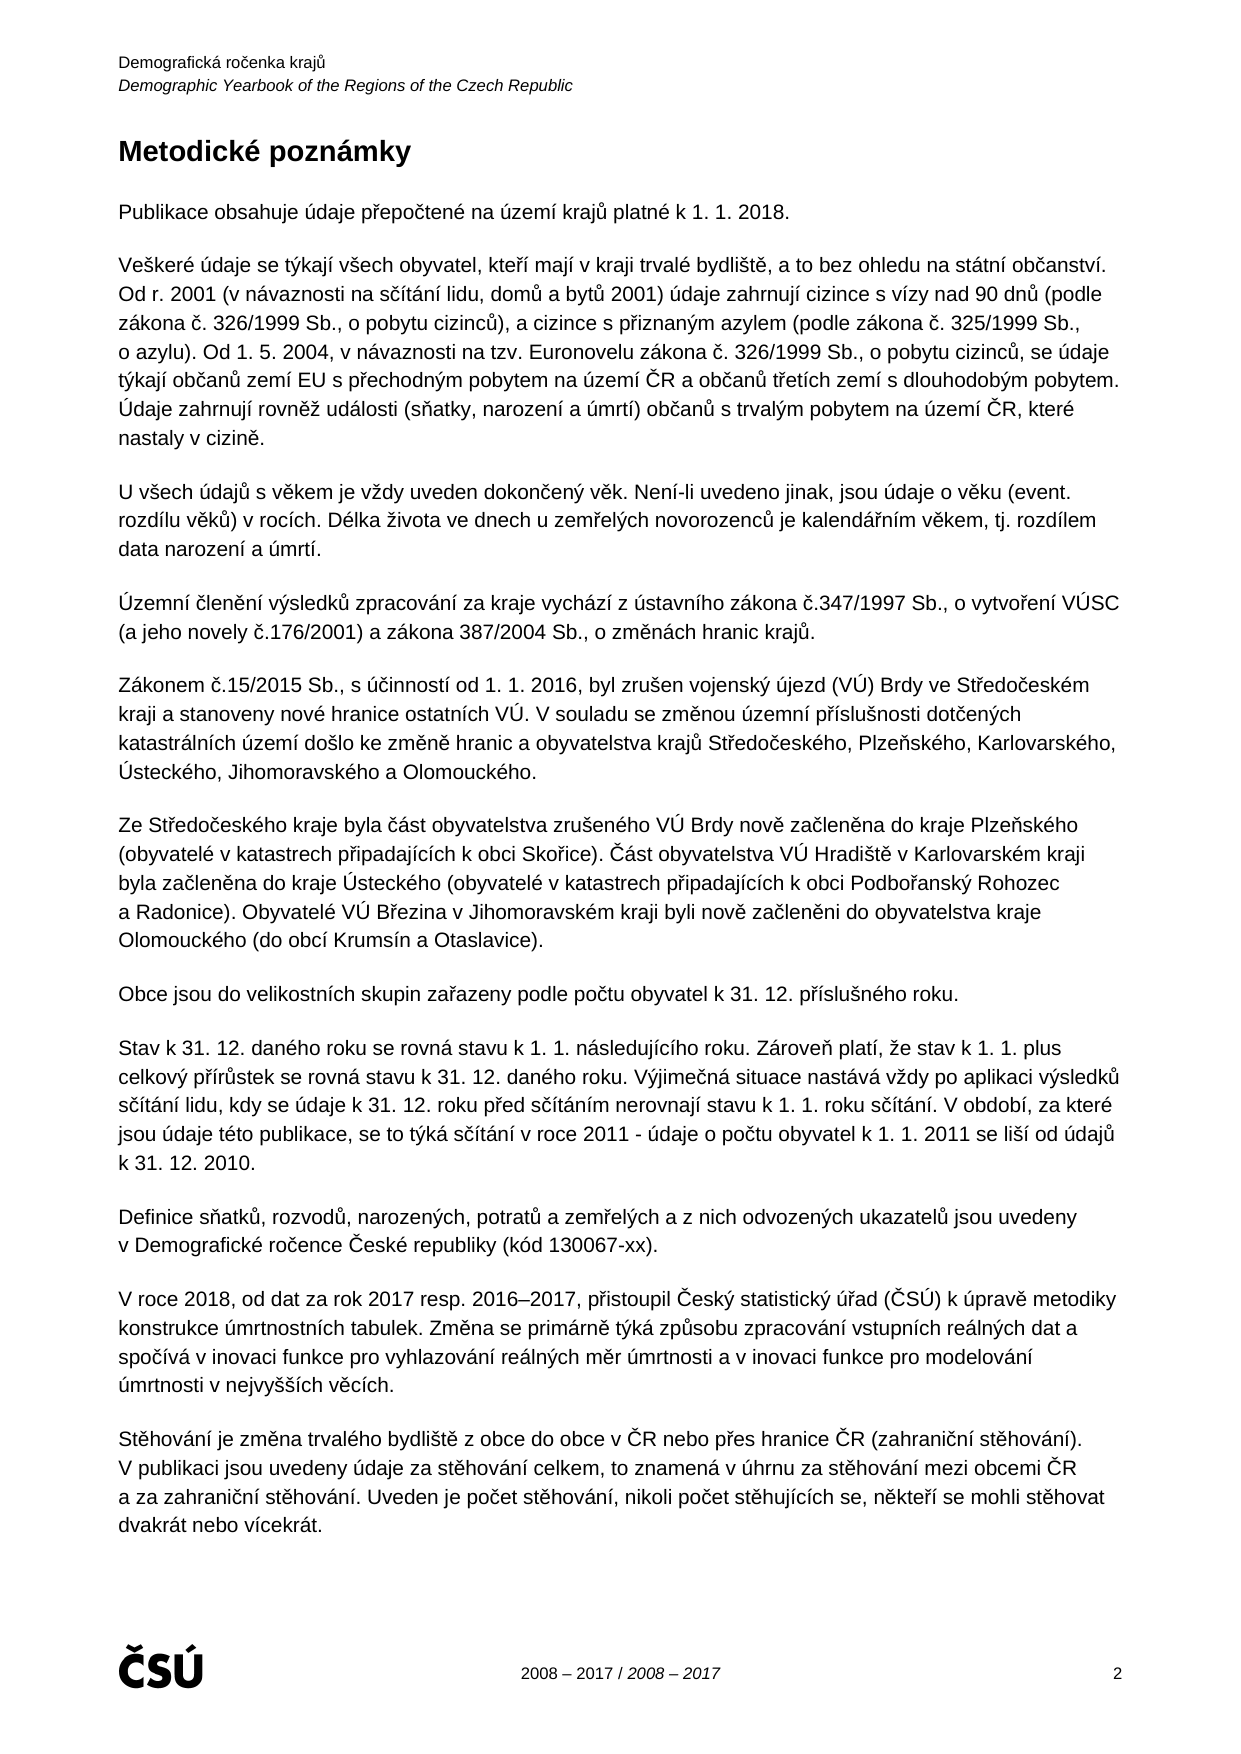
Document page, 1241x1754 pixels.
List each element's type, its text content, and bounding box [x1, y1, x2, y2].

text Obce jsou do velikostních skupin zařazeny podle počtu obyvatel k 31. 12. příslušného roku. [118, 982, 1122, 1006]
text Ze Středočeského kraje byla část obyvatelstva zrušeného VÚ Brdy nově začleněna do kraje Plzeňského (obyvatelé v katastrech připadajících k obci Skořice). Část obyvatelstva VÚ Hradiště v Karlovarském kraji byla začleněna do kraje Ústeckého (obyvatelé v katastrech připadajících k obci Podbořanský Rohozec a Radonice). Obyvatelé VÚ Březina v Jihomoravském kraji byli nově začleněni do obyvatelstva kraje Olomouckého (do obcí Krumsín a Otaslavice). [118, 813, 1122, 952]
text V roce 2018, od dat za rok 2017 resp. 2016–2017, přistoupil Český statistický úřad (ČSÚ) k úpravě metodiky konstrukce úmrtnostních tabulek. Změna se primárně týká způsobu zpracování vstupních reálných dat a spočívá v inovaci funkce pro vyhlazování reálných měr úmrtnosti a v inovaci funkce pro modelování úmrtnosti v nejvyšších věcích. [118, 1287, 1122, 1397]
text Územní členění výsledků zpracování za kraje vychází z ústavního zákona č.347/1997 Sb., o vytvoření VÚSC (a jeho novely č.176/2001) a zákona 387/2004 Sb., o změnách hranic krajů. [118, 591, 1122, 643]
text U všech údajů s věkem je vždy uveden dokončený věk. Není-li uvedeno jinak, jsou údaje o věku (event. rozdílu věků) v rocích. Délka života ve dnech u zemřelých novorozenců je kalendářním věkem, tj. rozdílem data narození a úmrtí. [118, 479, 1122, 561]
text Stěhování je změna trvalého bydliště z obce do obce v ČR nebo přes hranice ČR (zahraniční stěhování). V publikaci jsou uvedeny údaje za stěhování celkem, to znamená v úhrnu za stěhování mezi obcemi ČR a za zahraniční stěhování. Uveden je počet stěhování, nikoli počet stěhujících se, někteří se mohli stěhovat dvakrát nebo vícekrát. [118, 1427, 1122, 1537]
text Stav k 31. 12. daného roku se rovná stavu k 1. 1. následujícího roku. Zároveň platí, že stav k 1. 1. plus celkový přírůstek se rovná stavu k 31. 12. daného roku. Výjimečná situace nastává vždy po aplikaci výsledků sčítání lidu, kdy se údaje k 31. 12. roku před sčítáním nerovnají stavu k 1. 1. roku sčítání. V období, za které jsou údaje této publikace, se to týká sčítání v roce 2011 - údaje o počtu obyvatel k 1. 1. 2011 se liší od údajů k 31. 12. 2010. [118, 1036, 1122, 1175]
text Metodické poznámky [118, 134, 1122, 168]
picture [118, 1643, 203, 1689]
text Definice sňatků, rozvodů, narozených, potratů a zemřelých a z nich odvozených ukazatelů jsou uvedeny v Demografické ročence České republiky (kód 130067-xx). [118, 1204, 1122, 1257]
text Publikace obsahuje údaje přepočtené na území krajů platné k 1. 1. 2018. [118, 199, 1122, 223]
text Veškeré údaje se týkají všech obyvatel, kteří mají v kraji trvalé bydliště, a to bez ohledu na státní občanství. Od r. 2001 (v návaznosti na sčítání lidu, domů a bytů 2001) údaje zahrnují cizince s vízy nad 90 dnů (podle zákona č. 326/1999 Sb., o pobytu cizinců), a cizince s přiznaným azylem (podle zákona č. 325/1999 Sb., o azylu). Od 1. 5. 2004, v návaznosti na tzv. Euronovelu zákona č. 326/1999 Sb., o pobytu cizinců, se údaje týkají občanů zemí EU s přechodným pobytem na území ČR a občanů třetích zemí s dlouhodobým pobytem. Údaje zahrnují rovněž události (sňatky, narození a úmrtí) občanů s trvalým pobytem na území ČR, které nastaly v cizině. [118, 253, 1122, 450]
text Zákonem č.15/2015 Sb., s účinností od 1. 1. 2016, byl zrušen vojenský újezd (VÚ) Brdy ve Středočeském kraji a stanoveny nové hranice ostatních VÚ. V souladu se změnou územní příslušnosti dotčených katastrálních území došlo ke změně hranic a obyvatelstva krajů Středočeského, Plzeňského, Karlovarského, Ústeckého, Jihomoravského a Olomouckého. [118, 673, 1122, 783]
